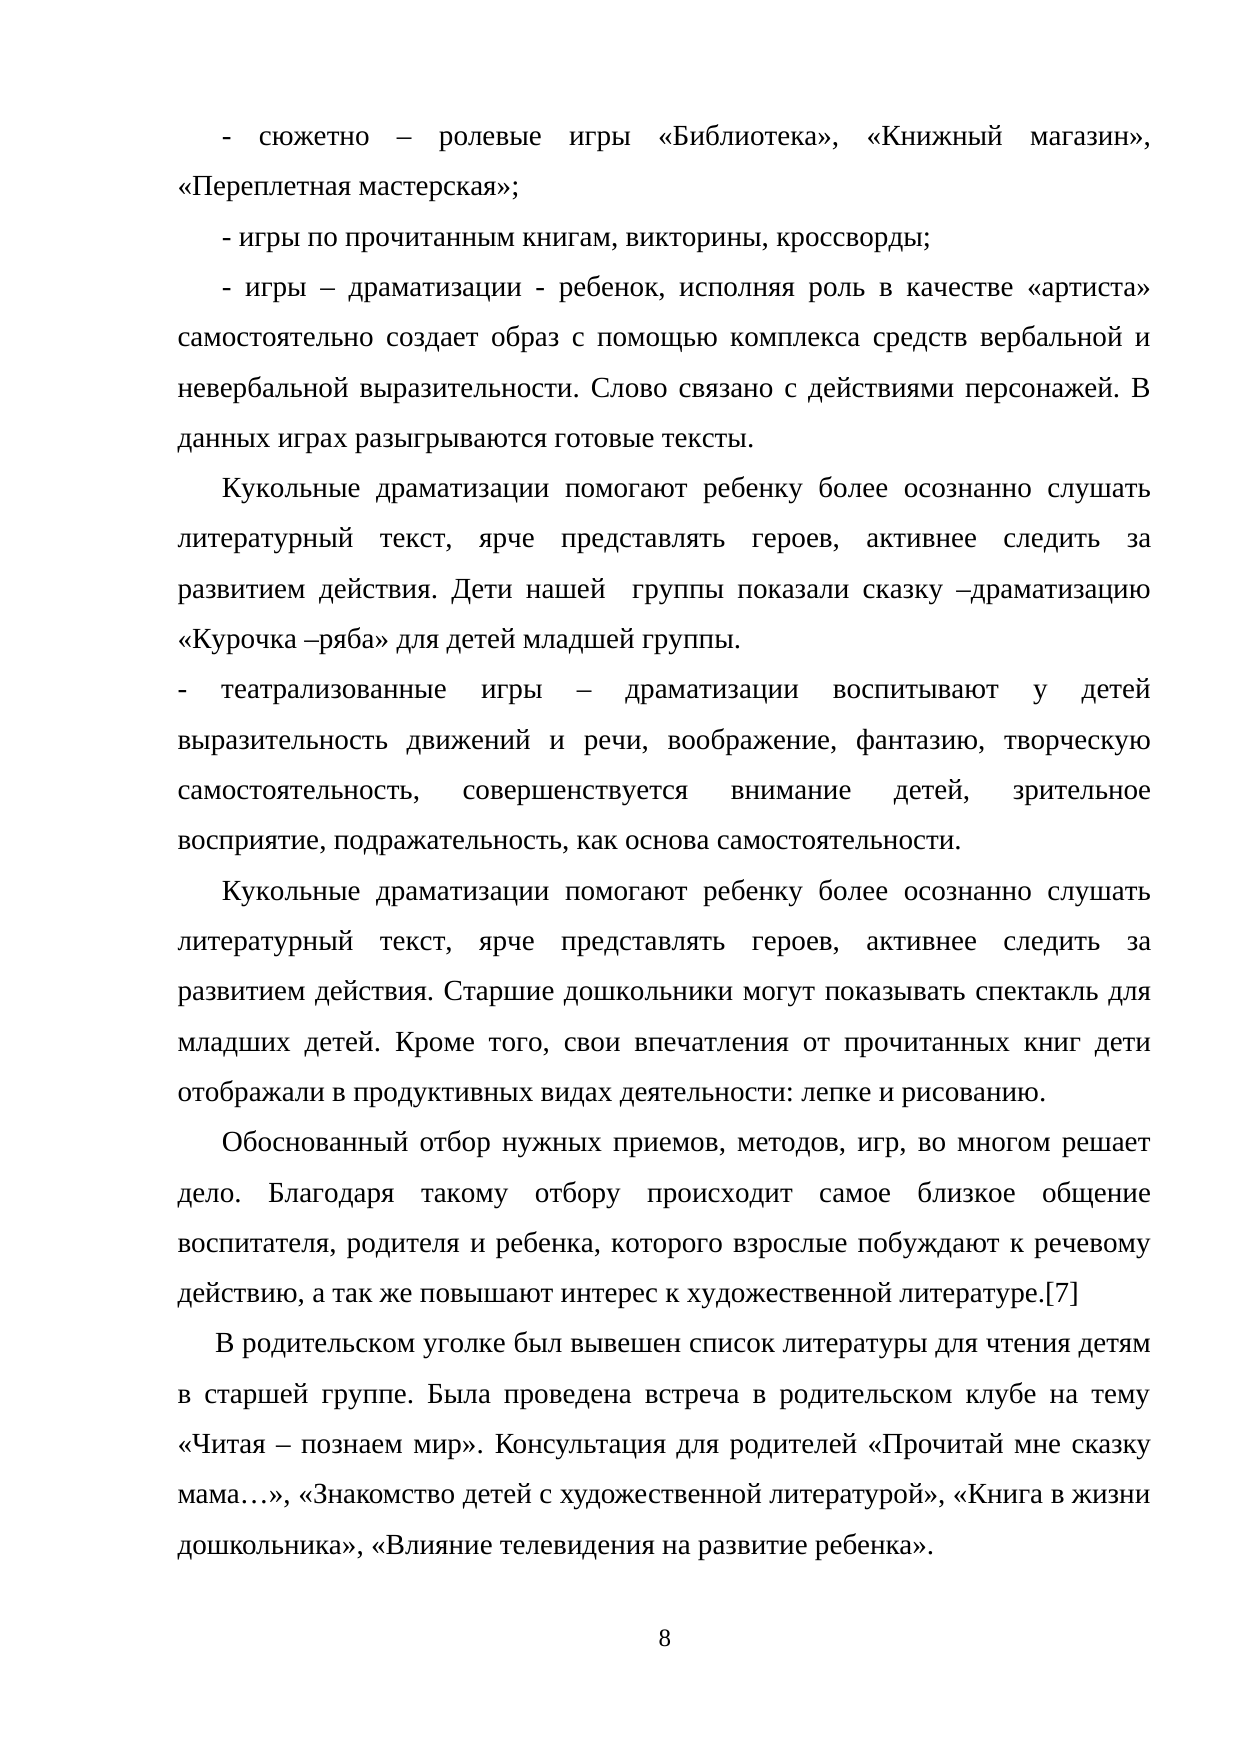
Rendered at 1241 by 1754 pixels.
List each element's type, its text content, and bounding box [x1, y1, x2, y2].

text В родительском уголке был вывешен список литературы для чтения детям в старшей группе. Была проведена встреча в родительском клубе на тему «Читая – познаем мир». Консультация для родителей «Прочитай мне сказку мама…», «Знакомство детей с художественной литературой», «Книга в жизни дошкольника», «Влияние телевидения на развитие ребенка». [177, 1326, 1152, 1560]
text - игры – драматизации - ребенок, исполняя роль в качестве «артиста» самостоятельно создает образ с помощью комплекса средств вербальной и невербальной выразительности. Слово связано с действиями персонажей. В данных играх разыгрываются готовые тексты. [177, 269, 1152, 453]
text - сюжетно – ролевые игры «Библиотека», «Книжный магазин», «Переплетная мастерская»; [177, 118, 1152, 202]
text Кукольные драматизации помогают ребенку более осознанно слушать литературный текст, ярче представлять героев, активнее следить за развитием действия. Старшие дошкольники могут показывать спектакль для младших детей. Кроме того, свои впечатления от прочитанных книг дети отображали в продуктивных видах деятельности: лепке и рисованию. [177, 873, 1152, 1108]
text - игры по прочитанным книгам, викторины, кроссворды; [177, 219, 1152, 252]
text Кукольные драматизации помогают ребенку более осознанно слушать литературный текст, ярче представлять героев, активнее следить за развитием действия. Дети нашей группы показали сказку –драматизацию «Курочка –ряба» для детей младшей группы. [177, 470, 1152, 655]
text - театрализованные игры – драматизации воспитывают у детей выразительность движений и речи, воображение, фантазию, творческую самостоятельность, совершенствуется внимание детей, зрительное восприятие, подражательность, как основа самостоятельности. [177, 672, 1152, 856]
text Обоснованный отбор нужных приемов, методов, игр, во многом решает дело. Благодаря такому отбору происходит самое близкое общение воспитателя, родителя и ребенка, которого взрослые побуждают к речевому действию, а так же повышают интерес к художественной литературе.[7] [177, 1124, 1152, 1309]
